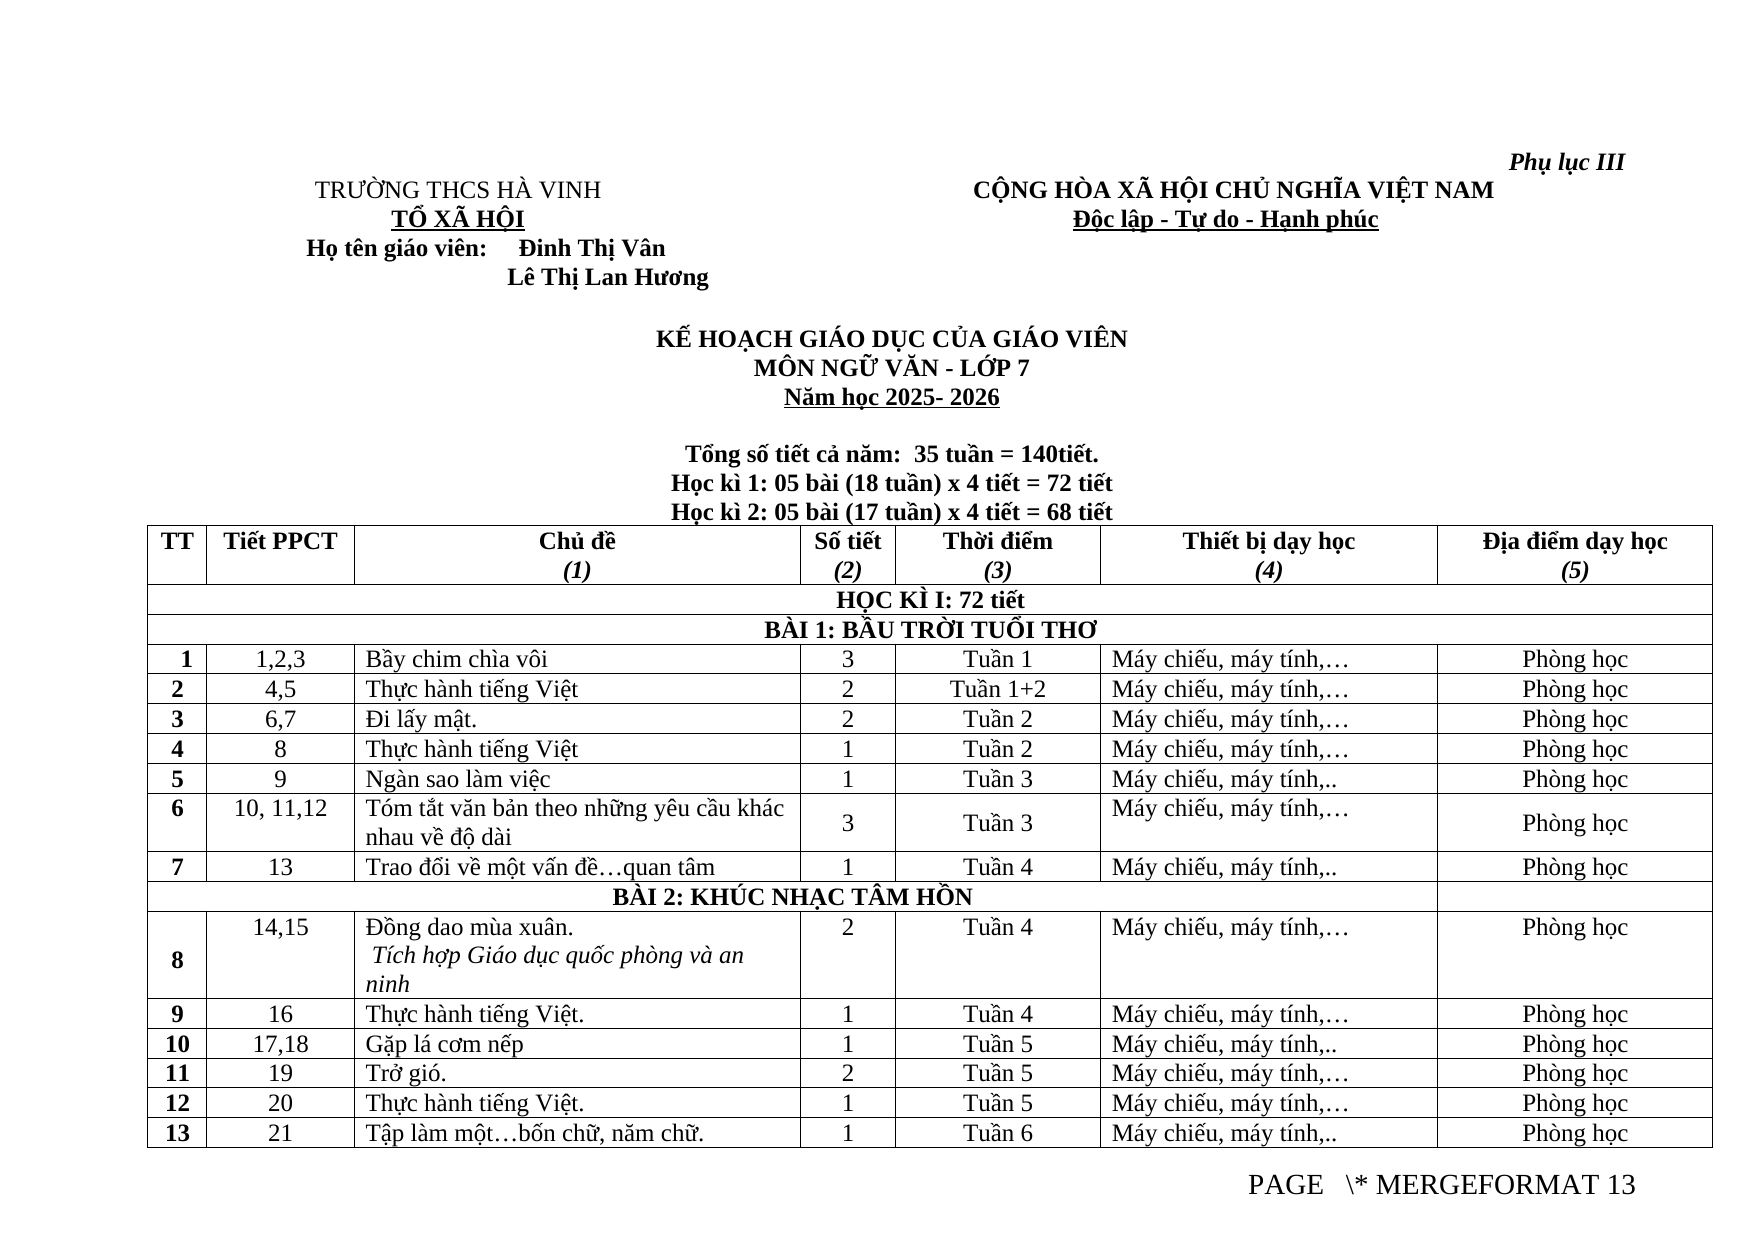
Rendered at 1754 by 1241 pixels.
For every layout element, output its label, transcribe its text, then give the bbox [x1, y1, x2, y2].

table_cell 2 [801, 912, 895, 998]
table_cell Phòng học [1438, 1029, 1712, 1057]
table_cell Tuần 5 [896, 1088, 1100, 1117]
table_cell Tập làm một…bốn chữ, năm chữ. [355, 1118, 800, 1147]
table_header CỘNG HÒA XÃ HỘI CHỦ NGHĨA VIỆT NAM Độc lập - Tự do - Hạnh phúc [768, 176, 1683, 324]
table_cell 4,5 [207, 674, 354, 703]
table_cell HỌC KÌ I: 72 tiết [148, 585, 1712, 614]
table_header Thiết bị dạy học (4) [1101, 526, 1437, 584]
table_cell Phòng học [1438, 1088, 1712, 1117]
table_cell Máy chiếu, máy tính,… [1101, 1088, 1437, 1117]
table_cell Phòng học [1438, 734, 1712, 763]
table_cell 1,2,3 [207, 645, 354, 673]
table_cell 7 [148, 852, 206, 881]
table_cell Phòng học [1438, 704, 1712, 733]
table_cell 13 [148, 1118, 206, 1147]
table_cell 19 [207, 1059, 354, 1087]
table_cell 1 [801, 764, 895, 792]
table_cell 3 [801, 794, 895, 851]
table_cell Tuần 4 [896, 912, 1100, 998]
table_cell Máy chiếu, máy tính,… [1101, 674, 1437, 703]
table_cell Thực hành tiếng Việt [355, 734, 800, 763]
table_cell 10 [148, 1029, 206, 1057]
table_cell Máy chiếu, máy tính,.. [1101, 1118, 1437, 1147]
table_cell Gặp lá cơm nếp [355, 1029, 800, 1057]
table_cell Đồng dao mùa xuân. Tích hợp Giáo dục quốc phòng và an ninh [355, 912, 800, 998]
table_cell Tuần 3 [896, 764, 1100, 792]
table_header TRƯỜNG THCS HÀ VINH TỔ XÃ HỘI Họ tên giáo viên: Đinh Thị Vân Lê Thị Lan Hương [148, 176, 768, 324]
text Phụ lục III [1498, 147, 1636, 176]
table_cell BÀI 2: KHÚC NHẠC TÂM HỒN [148, 882, 1437, 911]
table_cell 1 [801, 734, 895, 763]
table_cell 20 [207, 1088, 354, 1117]
table_cell Phòng học [1438, 852, 1712, 881]
table_cell Máy chiếu, máy tính,… [1101, 912, 1437, 998]
table_cell Máy chiếu, máy tính,.. [1101, 1029, 1437, 1057]
table_cell Trở gió. [355, 1059, 800, 1087]
table_header Tiết PPCT [207, 526, 354, 584]
table_cell [1438, 882, 1712, 911]
text MÔN NGỮ VĂN - LỚP 7 [148, 353, 1636, 382]
table_cell 13 [207, 852, 354, 881]
table_cell 3 [801, 645, 895, 673]
table_cell 1 [801, 1029, 895, 1057]
table_cell BÀI 1: BẦU TRỜI TUỔI THƠ [148, 615, 1712, 643]
table_cell 17,18 [207, 1029, 354, 1057]
table_cell Bầy chim chìa vôi [355, 645, 800, 673]
table_cell Thực hành tiếng Việt [355, 674, 800, 703]
table_cell Tóm tắt văn bản theo những yêu cầu khác nhau về độ dài [355, 794, 800, 851]
table_cell Tuần 1+2 [896, 674, 1100, 703]
table_cell 5 [148, 764, 206, 792]
table_header Số tiết (2) [801, 526, 895, 584]
table_cell Phòng học [1438, 674, 1712, 703]
table_cell 9 [148, 999, 206, 1028]
text Học kì 1: 05 bài (18 tuần) x 4 tiết = 72 tiết [148, 468, 1636, 497]
table_cell 12 [148, 1088, 206, 1117]
table_cell 2 [148, 674, 206, 703]
table_cell Phòng học [1438, 645, 1712, 673]
table_cell Tuần 3 [896, 794, 1100, 851]
table_cell 11 [148, 1059, 206, 1087]
table_cell Trao đổi về một vấn đề…quan tâm [355, 852, 800, 881]
table_header Địa điểm dạy học (5) [1438, 526, 1712, 584]
table_cell Tuần 5 [896, 1029, 1100, 1057]
table_cell 14,15 [207, 912, 354, 998]
table_cell Máy chiếu, máy tính,.. [1101, 764, 1437, 792]
table_cell Máy chiếu, máy tính,… [1101, 645, 1437, 673]
table_cell Máy chiếu, máy tính,… [1101, 999, 1437, 1028]
table_header Thời điểm (3) [896, 526, 1100, 584]
table_cell 8 [207, 734, 354, 763]
table_cell Thực hành tiếng Việt. [355, 999, 800, 1028]
table_cell Phòng học [1438, 1059, 1712, 1087]
table_cell 8 [148, 912, 206, 998]
table_cell 2 [801, 704, 895, 733]
table_cell 1 [801, 1088, 895, 1117]
table_cell Phòng học [1438, 794, 1712, 851]
table_cell Máy chiếu, máy tính,… [1101, 704, 1437, 733]
table_cell Tuần 2 [896, 734, 1100, 763]
table_cell 3 [148, 704, 206, 733]
table_cell Máy chiếu, máy tính,… [1101, 1059, 1437, 1087]
table_cell 9 [207, 764, 354, 792]
table_cell 21 [207, 1118, 354, 1147]
table_cell Đi lấy mật. [355, 704, 800, 733]
table_cell Tuần 4 [896, 999, 1100, 1028]
table_cell 2 [801, 674, 895, 703]
table_cell 6,7 [207, 704, 354, 733]
text Học kì 2: 05 bài (17 tuần) x 4 tiết = 68 tiết [148, 497, 1636, 525]
table_cell Tuần 6 [896, 1118, 1100, 1147]
table_cell Máy chiếu, máy tính,… [1101, 734, 1437, 763]
table_cell Tuần 1 [896, 645, 1100, 673]
table_cell Thực hành tiếng Việt. [355, 1088, 800, 1117]
table_cell 16 [207, 999, 354, 1028]
table_cell Phòng học [1438, 999, 1712, 1028]
table_cell 1 [148, 645, 206, 673]
text Tổng số tiết cả năm: 35 tuần = 140tiết. [148, 439, 1636, 468]
table_cell 6 [148, 794, 206, 851]
table_cell 1 [801, 852, 895, 881]
table_cell 1 [801, 1118, 895, 1147]
table_cell 10, 11,12 [207, 794, 354, 851]
table_cell Ngàn sao làm việc [355, 764, 800, 792]
text Năm học 2025- 2026 [148, 382, 1636, 410]
table_header Chủ đề (1) [355, 526, 800, 584]
table_cell Máy chiếu, máy tính,.. [1101, 852, 1437, 881]
table_cell Phòng học [1438, 764, 1712, 792]
table_cell Tuần 4 [896, 852, 1100, 881]
table_header TT [148, 526, 206, 584]
table_cell Máy chiếu, máy tính,… [1101, 794, 1437, 851]
table_cell Phòng học [1438, 1118, 1712, 1147]
text KẾ HOẠCH GIÁO DỤC CỦA GIÁO VIÊN [148, 324, 1636, 353]
table_cell 4 [148, 734, 206, 763]
table_cell 2 [801, 1059, 895, 1087]
table_cell Phòng học [1438, 912, 1712, 998]
table_cell Tuần 5 [896, 1059, 1100, 1087]
table_cell Tuần 2 [896, 704, 1100, 733]
table_cell 1 [801, 999, 895, 1028]
